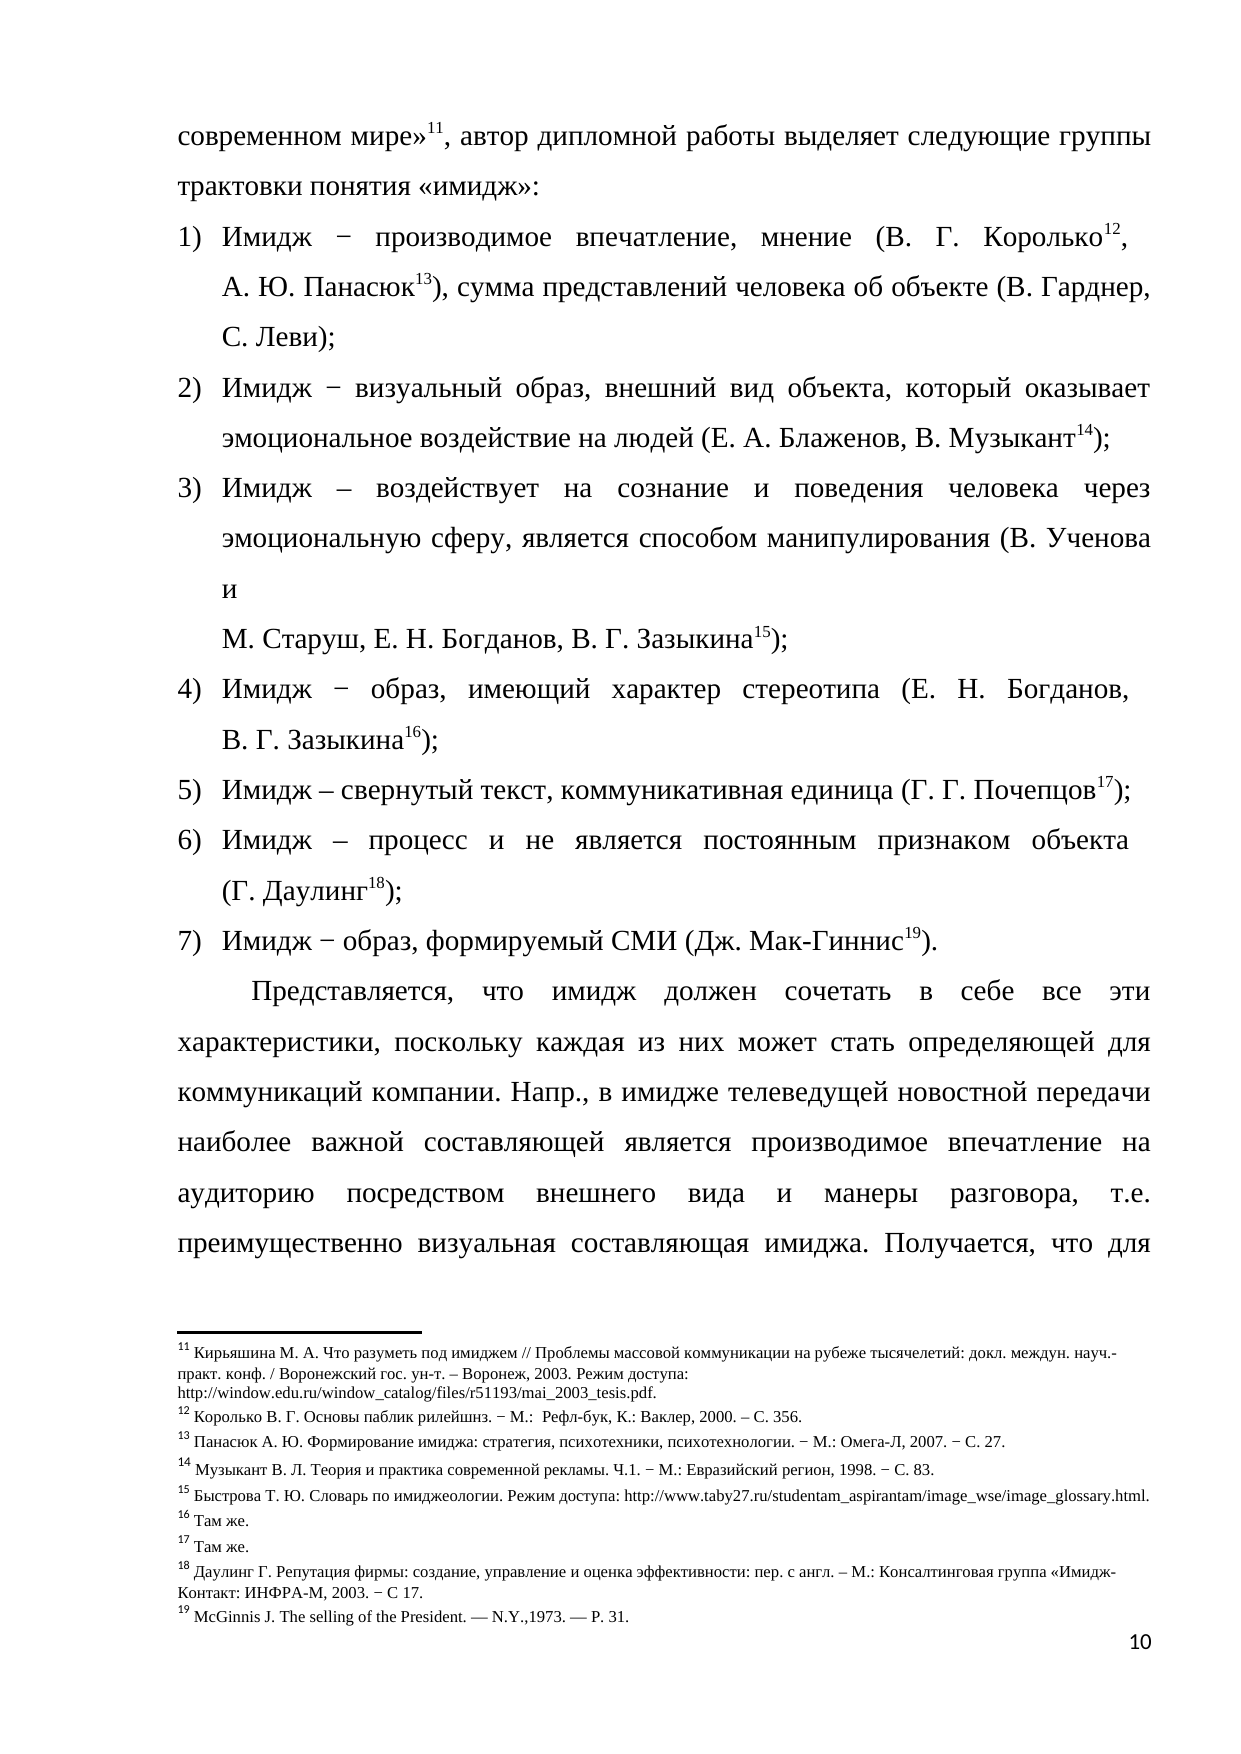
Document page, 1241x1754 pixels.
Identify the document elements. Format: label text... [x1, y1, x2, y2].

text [177, 118, 1152, 202]
list Имидж − производимое впечатление, мнение (В. Г. Королько, А. Ю. Панасюк), сумма представлений человека об объекте (В. Гарднер, С. Леви); [177, 219, 1152, 353]
list Имидж − образ, формируемый СМИ (Дж. Мак-Гиннис). [177, 923, 1152, 957]
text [177, 973, 1152, 1258]
list Имидж − визуальный образ, внешний вид объекта, который оказывает эмоциональное воздействие на людей (Е. А. Блаженов, В. Музыкант); [177, 370, 1152, 453]
list Имидж – процесс и не является постоянным признаком объекта (Г. Даулинг); [177, 822, 1152, 906]
list Имидж – воздействует на сознание и поведения человека через эмоциональную сферу, является способом манипулирования (В. Ученова и М. Старуш, Е. Н. Богданов, В. Г. Зазыкина); [177, 470, 1152, 655]
list Имидж − образ, имеющий характер стереотипа (Е. Н. Богданов, В. Г. Зазыкина); [177, 672, 1152, 755]
list Имидж – свернутый текст, коммуникативная единица (Г. Г. Почепцов); [177, 772, 1152, 806]
